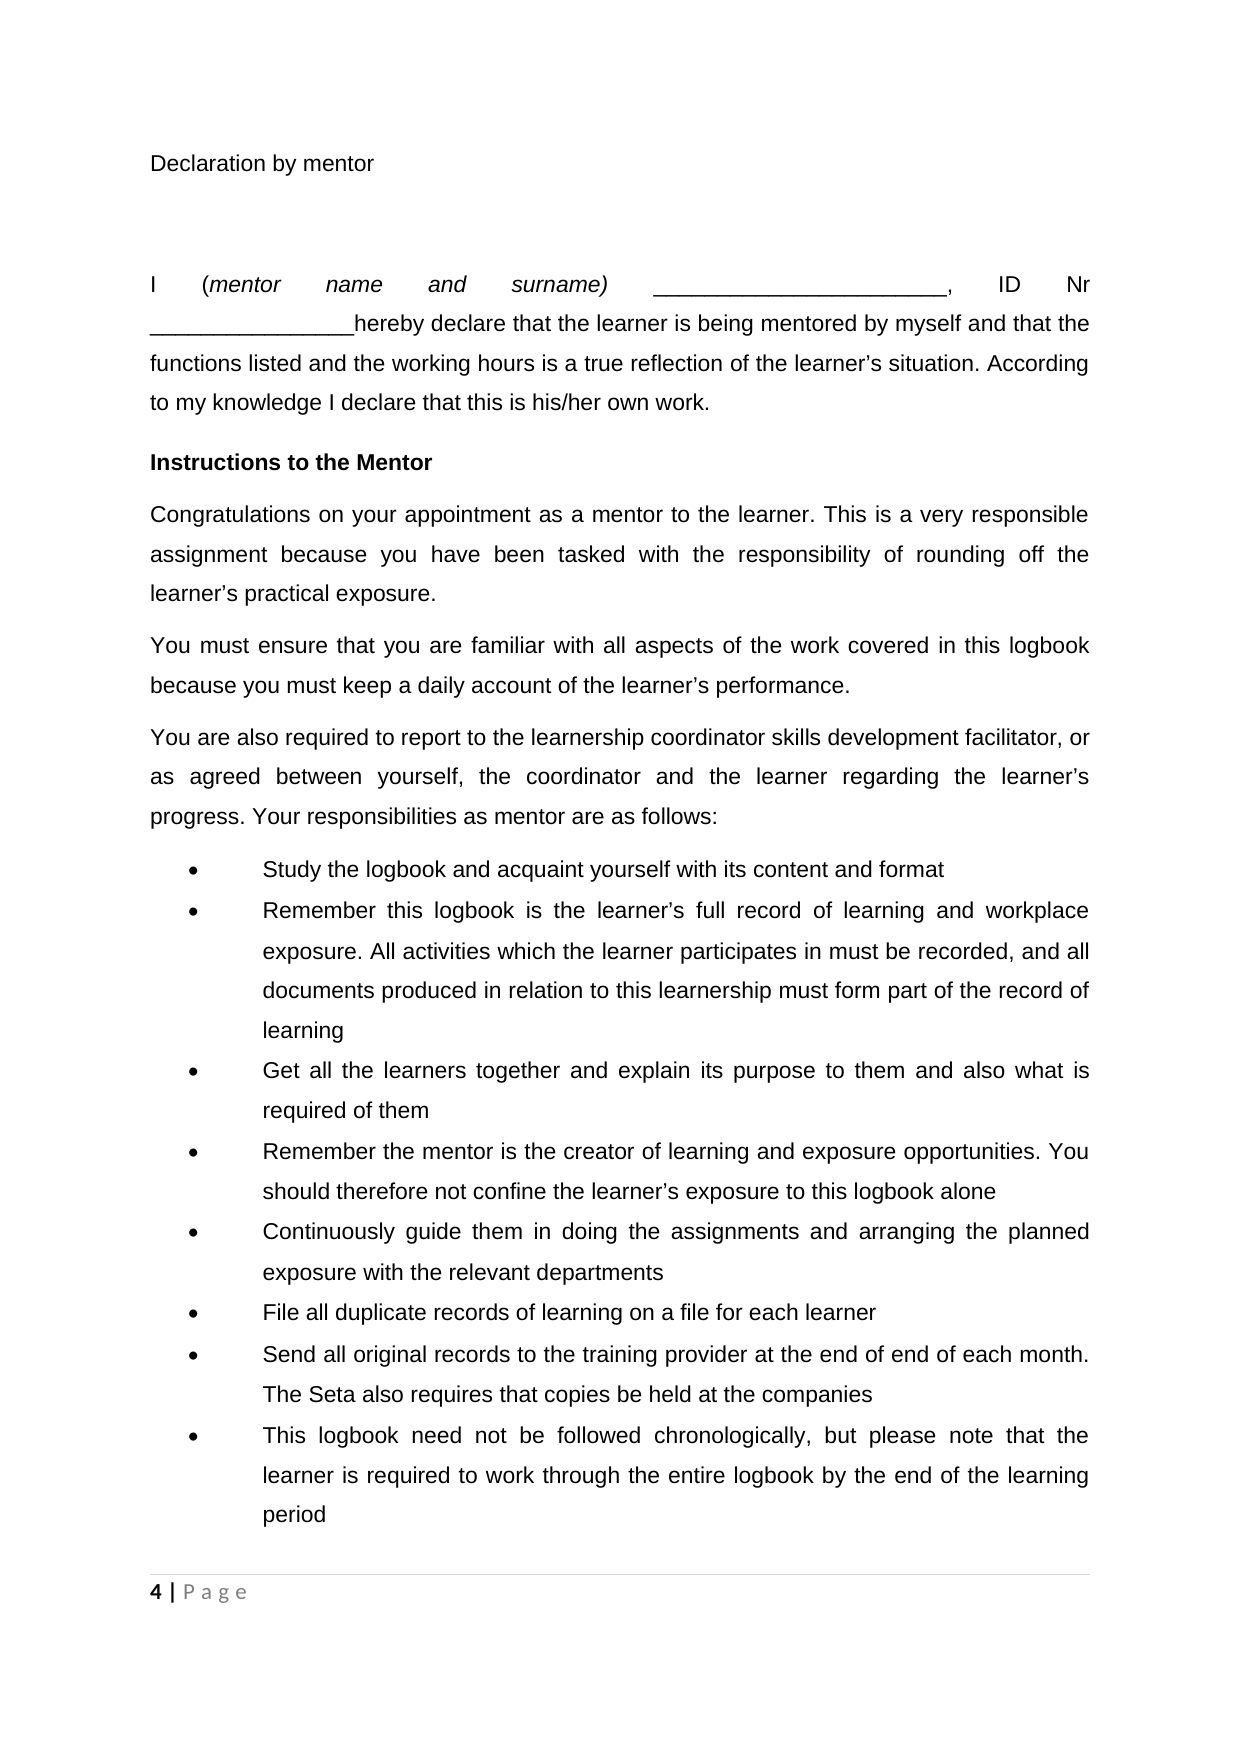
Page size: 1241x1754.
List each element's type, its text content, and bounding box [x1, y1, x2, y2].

text You are also required to report to the learnership coordinator skills development facilitator, or as agreed between yourself, the coordinator and the learner regarding the learner’s progress. Your responsibilities as mentor are as follows: [150, 724, 1090, 829]
list File all duplicate records of learning on a file for each learner [187, 1298, 1090, 1326]
text Declaration by mentor [150, 150, 1090, 176]
text Instructions to the Mentor [150, 449, 1090, 476]
list Study the logbook and acquaint yourself with its content and format [187, 855, 1090, 883]
text I (mentor name and surname) _______________________, ID Nr ________________hereby declare that the learner is being mentored by myself and that the functions listed and the working hours is a true reflection of the learner’s situation. According to my knowledge I declare that this is his/her own work. [150, 271, 1090, 415]
list Remember this logbook is the learner’s full record of learning and workplace exposure. All activities which the learner participates in must be recorded, and all documents produced in relation to this learnership must form part of the record of learning [187, 897, 1090, 1043]
text Congratulations on your appointment as a mentor to the learner. This is a very responsible assignment because you have been tasked with the responsibility of rounding off the learner’s practical exposure. [150, 501, 1090, 607]
list Continuously guide them in doing the assignments and arranging the planned exposure with the relevant departments [187, 1217, 1090, 1285]
list Get all the learners together and explain its purpose to them and also what is required of them [187, 1056, 1090, 1124]
list This logbook need not be followed chronologically, but please note that the learner is required to work through the entire logbook by the end of the learning period [187, 1421, 1090, 1528]
text You must ensure that you are familiar with all aspects of the work covered in this logbook because you must keep a daily account of the learner’s performance. [150, 632, 1090, 698]
list Remember the mentor is the creator of learning and exposure opportunities. You should therefore not confine the learner’s exposure to this logbook alone [187, 1137, 1090, 1204]
list Send all original records to the training provider at the end of end of each month. The Seta also requires that copies be held at the companies [187, 1340, 1090, 1408]
